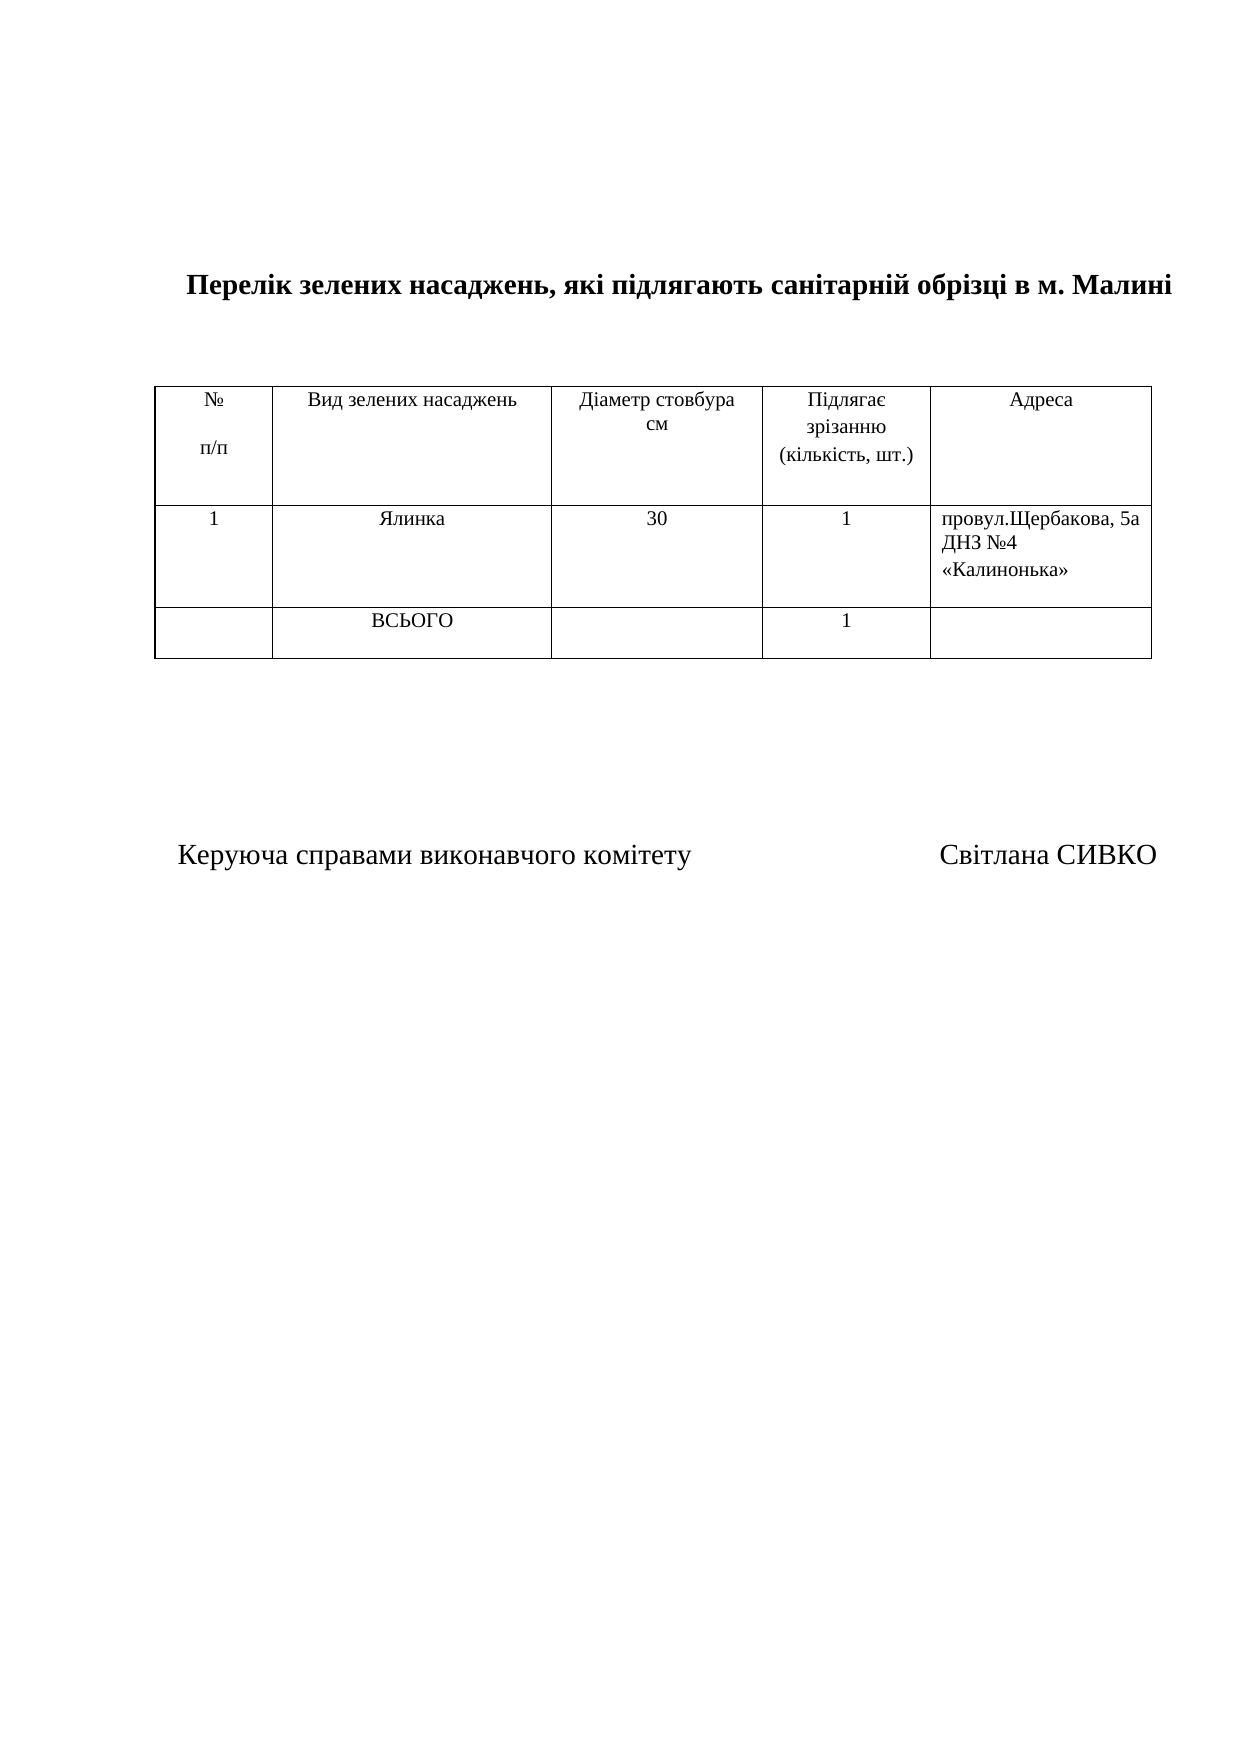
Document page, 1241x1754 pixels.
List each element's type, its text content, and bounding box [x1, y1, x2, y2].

table_cell провул.Щербакова, 5а ДНЗ №4 «Калинонька» [931, 506, 1151, 607]
table_header Адреса [931, 387, 1151, 504]
table_cell [552, 608, 762, 658]
table_header Підлягає зрізанню (кількість, шт.) [763, 387, 930, 504]
table_cell [931, 608, 1151, 658]
table_cell ВСЬОГО [273, 608, 551, 658]
table_cell 1 [763, 506, 930, 607]
table_cell [156, 608, 272, 658]
table_header № п/п [156, 387, 272, 504]
text Керуюча справами виконавчого комітету Світлана СИВКО [177, 837, 1181, 871]
table_cell Ялинка [273, 506, 551, 607]
table_header Діаметр стовбура см [552, 387, 762, 504]
table_cell 30 [552, 506, 762, 607]
text Перелік зелених насаджень, які підлягають санітарній обрізці в м. Малині [177, 267, 1181, 300]
table_cell 1 [763, 608, 930, 658]
table_cell 1 [156, 506, 272, 607]
table_header Вид зелених насаджень [273, 387, 551, 504]
